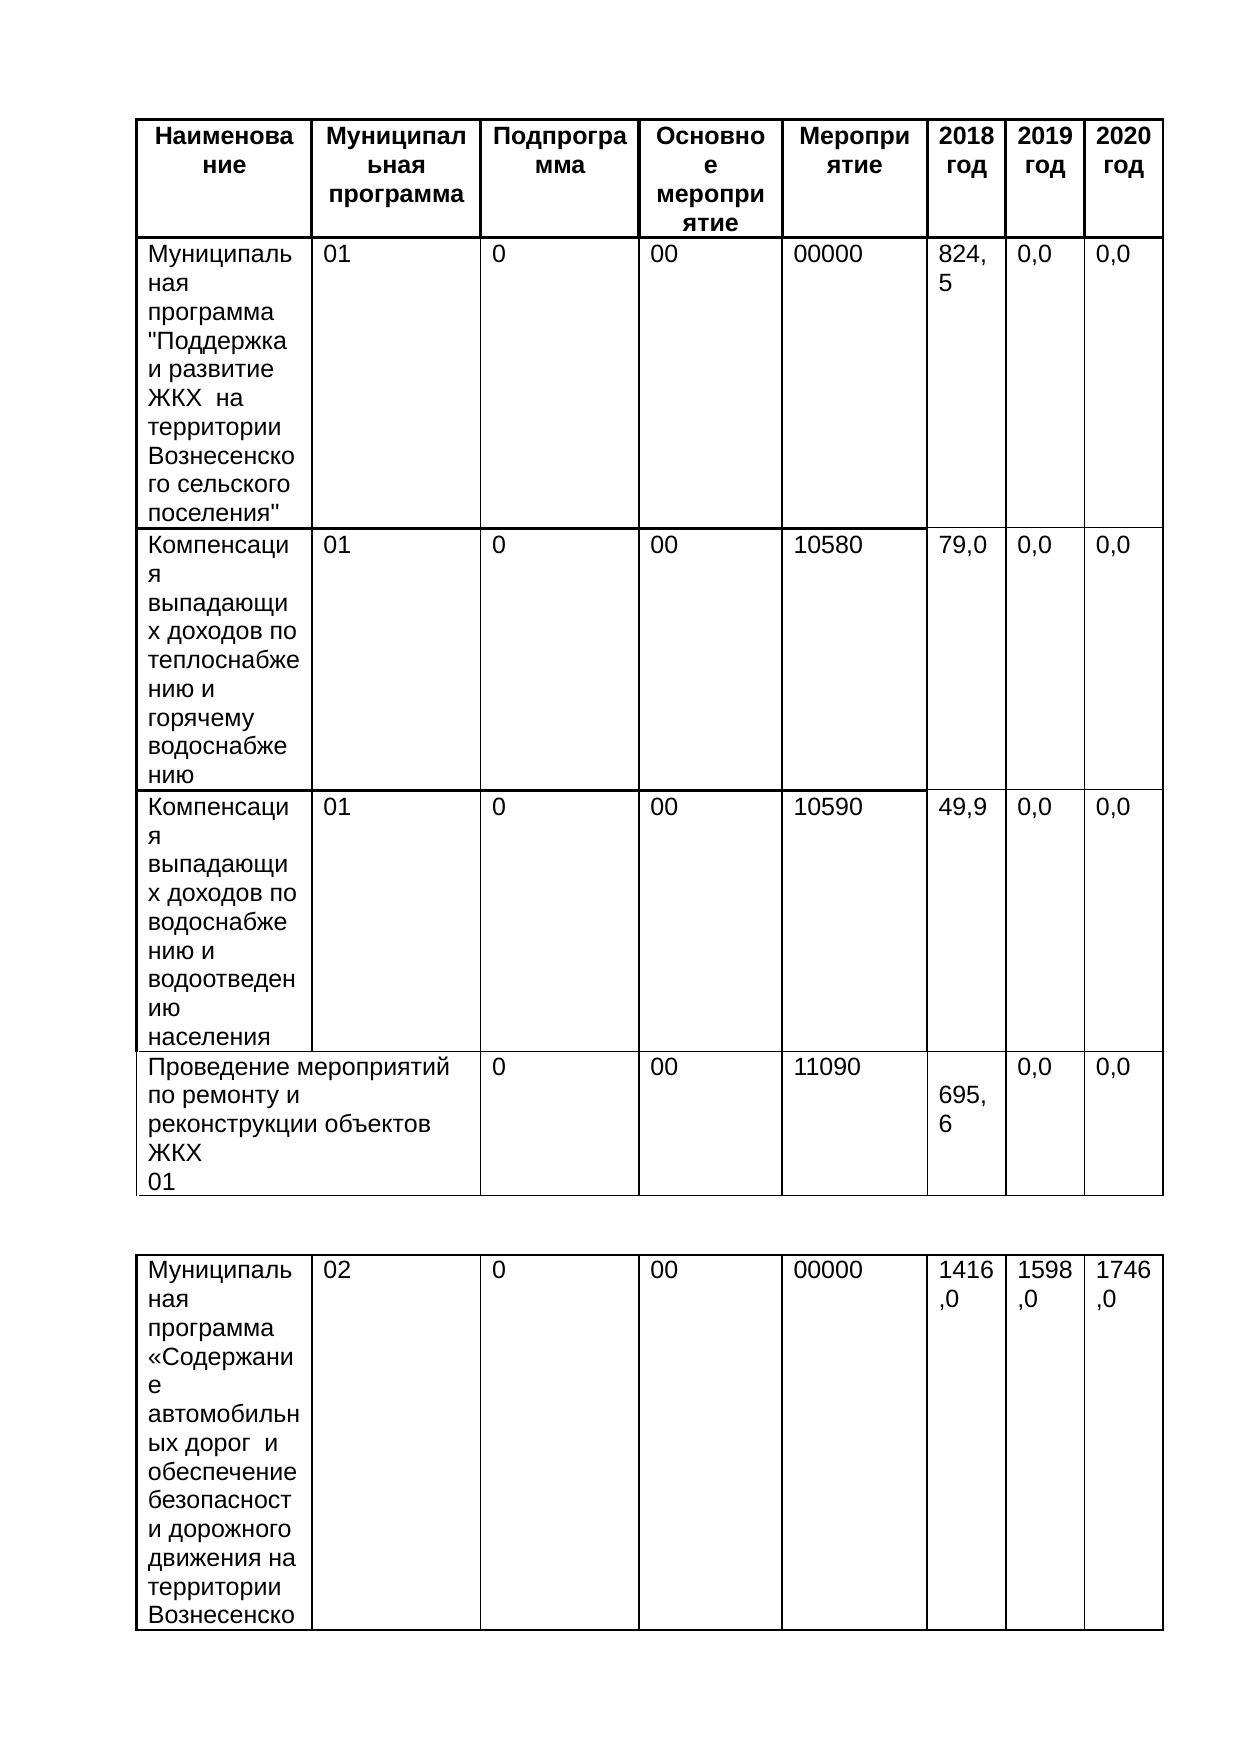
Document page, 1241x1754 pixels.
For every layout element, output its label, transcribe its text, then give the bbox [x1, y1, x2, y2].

table_cell Компенсация выпадающих доходов по водоснабжению и водоотведению населения [138, 792, 311, 1051]
table_cell 0,0 [1085, 1052, 1162, 1195]
table_cell 00000 [783, 239, 926, 527]
table_header Основное мероприятие [641, 121, 781, 236]
table_cell 10580 [783, 530, 926, 789]
table_header 2018 год [929, 121, 1004, 236]
table_cell 01 [313, 239, 480, 527]
table_header 2019 год [1007, 121, 1083, 236]
table_cell 695,6 [928, 1052, 1005, 1195]
table_cell 02 [313, 1256, 480, 1629]
table_cell 0,0 [1085, 239, 1162, 527]
table_cell Муниципальная программа "Поддержка и развитие ЖКХ на территории Вознесенского сельского поселения" [138, 239, 311, 527]
table_cell 0,0 [1007, 790, 1084, 1051]
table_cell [138, 1256, 311, 1629]
table_cell 0,0 [1085, 790, 1162, 1051]
table_cell 0 [481, 530, 638, 789]
table_cell 00 [640, 1052, 781, 1195]
table_cell 00 [640, 1256, 781, 1629]
table_cell Компенсация выпадающих доходов по теплоснабжению и горячему водоснабжению [138, 530, 311, 789]
table_cell 01 [313, 530, 480, 789]
table_cell 00 [640, 239, 781, 527]
table_cell Проведение мероприятий по ремонту и реконструкции объектов ЖКХ 01 [137, 1051, 480, 1195]
table_header Подпрограмма [482, 121, 637, 236]
table_cell 49,9 [928, 790, 1005, 1051]
table_cell 11090 [783, 1052, 927, 1195]
table_cell 0 [481, 792, 638, 1051]
table_cell 0,0 [1007, 1052, 1084, 1195]
table_header Муниципальная программа [313, 121, 479, 236]
table_cell 0 [481, 1052, 638, 1195]
table_cell 1416,0 [928, 1256, 1005, 1629]
table_cell 79,0 [928, 528, 1005, 789]
table_header 2020 год [1086, 121, 1162, 236]
table_cell 0,0 [1007, 528, 1084, 789]
table_cell 0 [481, 239, 638, 527]
table_header Мероприятие [784, 121, 926, 236]
table_cell 1598,0 [1007, 1256, 1084, 1629]
table_cell 00000 [783, 1256, 926, 1629]
table_header Наименование [138, 121, 310, 236]
table_cell [136, 1195, 1163, 1254]
table_cell 01 [313, 792, 480, 1051]
table_cell 0 [481, 1256, 638, 1629]
table_cell 00 [640, 530, 781, 789]
table_cell 10590 [783, 792, 926, 1051]
table_cell 824,5 [928, 239, 1005, 527]
table_cell 1746,0 [1085, 1256, 1162, 1629]
table_cell 00 [640, 792, 781, 1051]
table_cell 0,0 [1085, 528, 1162, 789]
table_cell 0,0 [1007, 239, 1084, 527]
